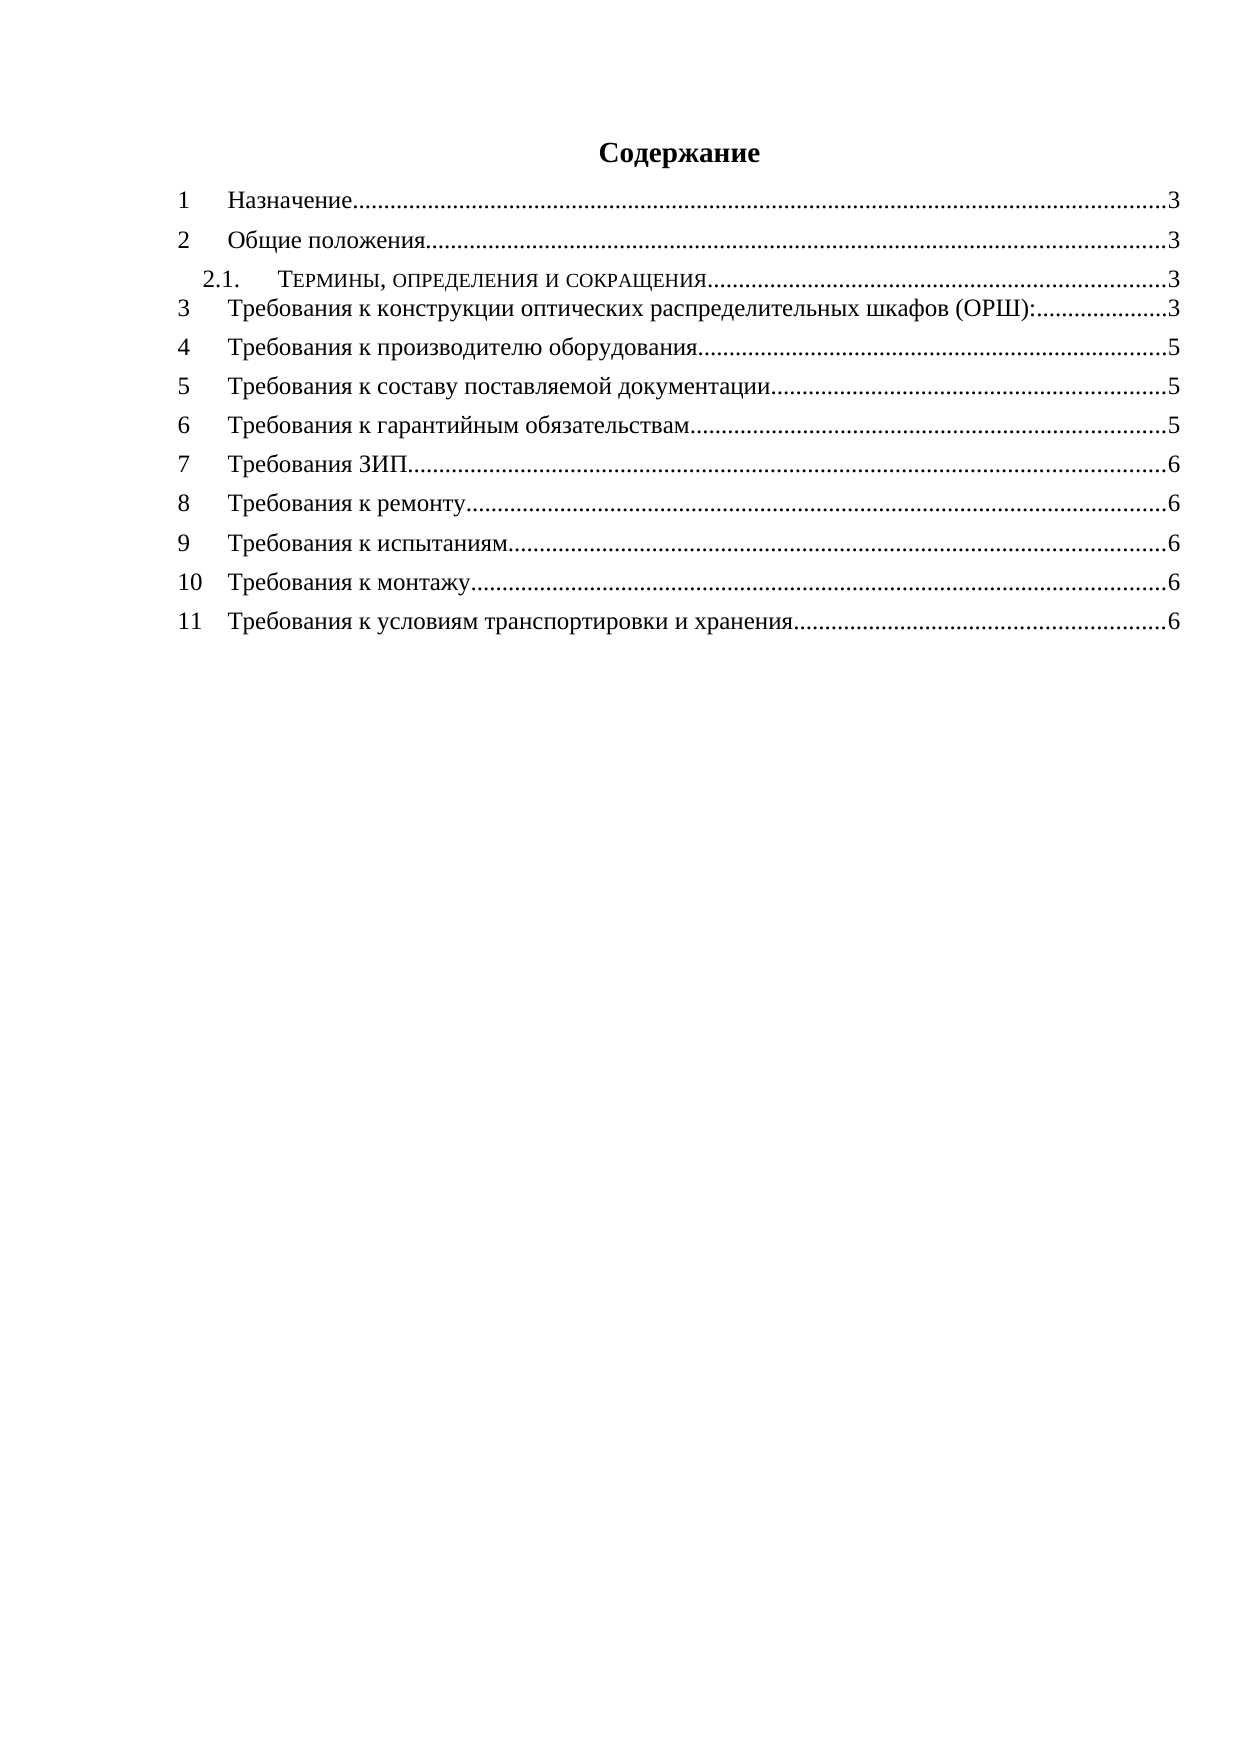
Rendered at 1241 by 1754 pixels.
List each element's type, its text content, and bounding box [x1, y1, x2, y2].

text 11 Требования к условиям транспортировки и хранения 6 [177, 606, 1181, 635]
text 4 Требования к производителю оборудования 5 [177, 332, 1181, 361]
text 3 Требования к конструкции оптических распределительных шкафов (ОРШ): 3 [177, 293, 1181, 321]
text 9 Требования к испытаниям 6 [177, 528, 1181, 556]
text 8 Требования к ремонту 6 [177, 488, 1181, 517]
text 7 Требования ЗИП 6 [177, 449, 1181, 478]
text 6 Требования к гарантийным обязательствам 5 [177, 410, 1181, 439]
text 2 Общие положения 3 [177, 225, 1181, 253]
text 5 Требования к составу поставляемой документации 5 [177, 371, 1181, 400]
text 2.1. Термины, определения и сокращения 3 [202, 264, 1181, 293]
text Содержание [177, 135, 1181, 169]
text 1 Назначение 3 [177, 186, 1181, 214]
text 10 Требования к монтажу 6 [177, 567, 1181, 596]
